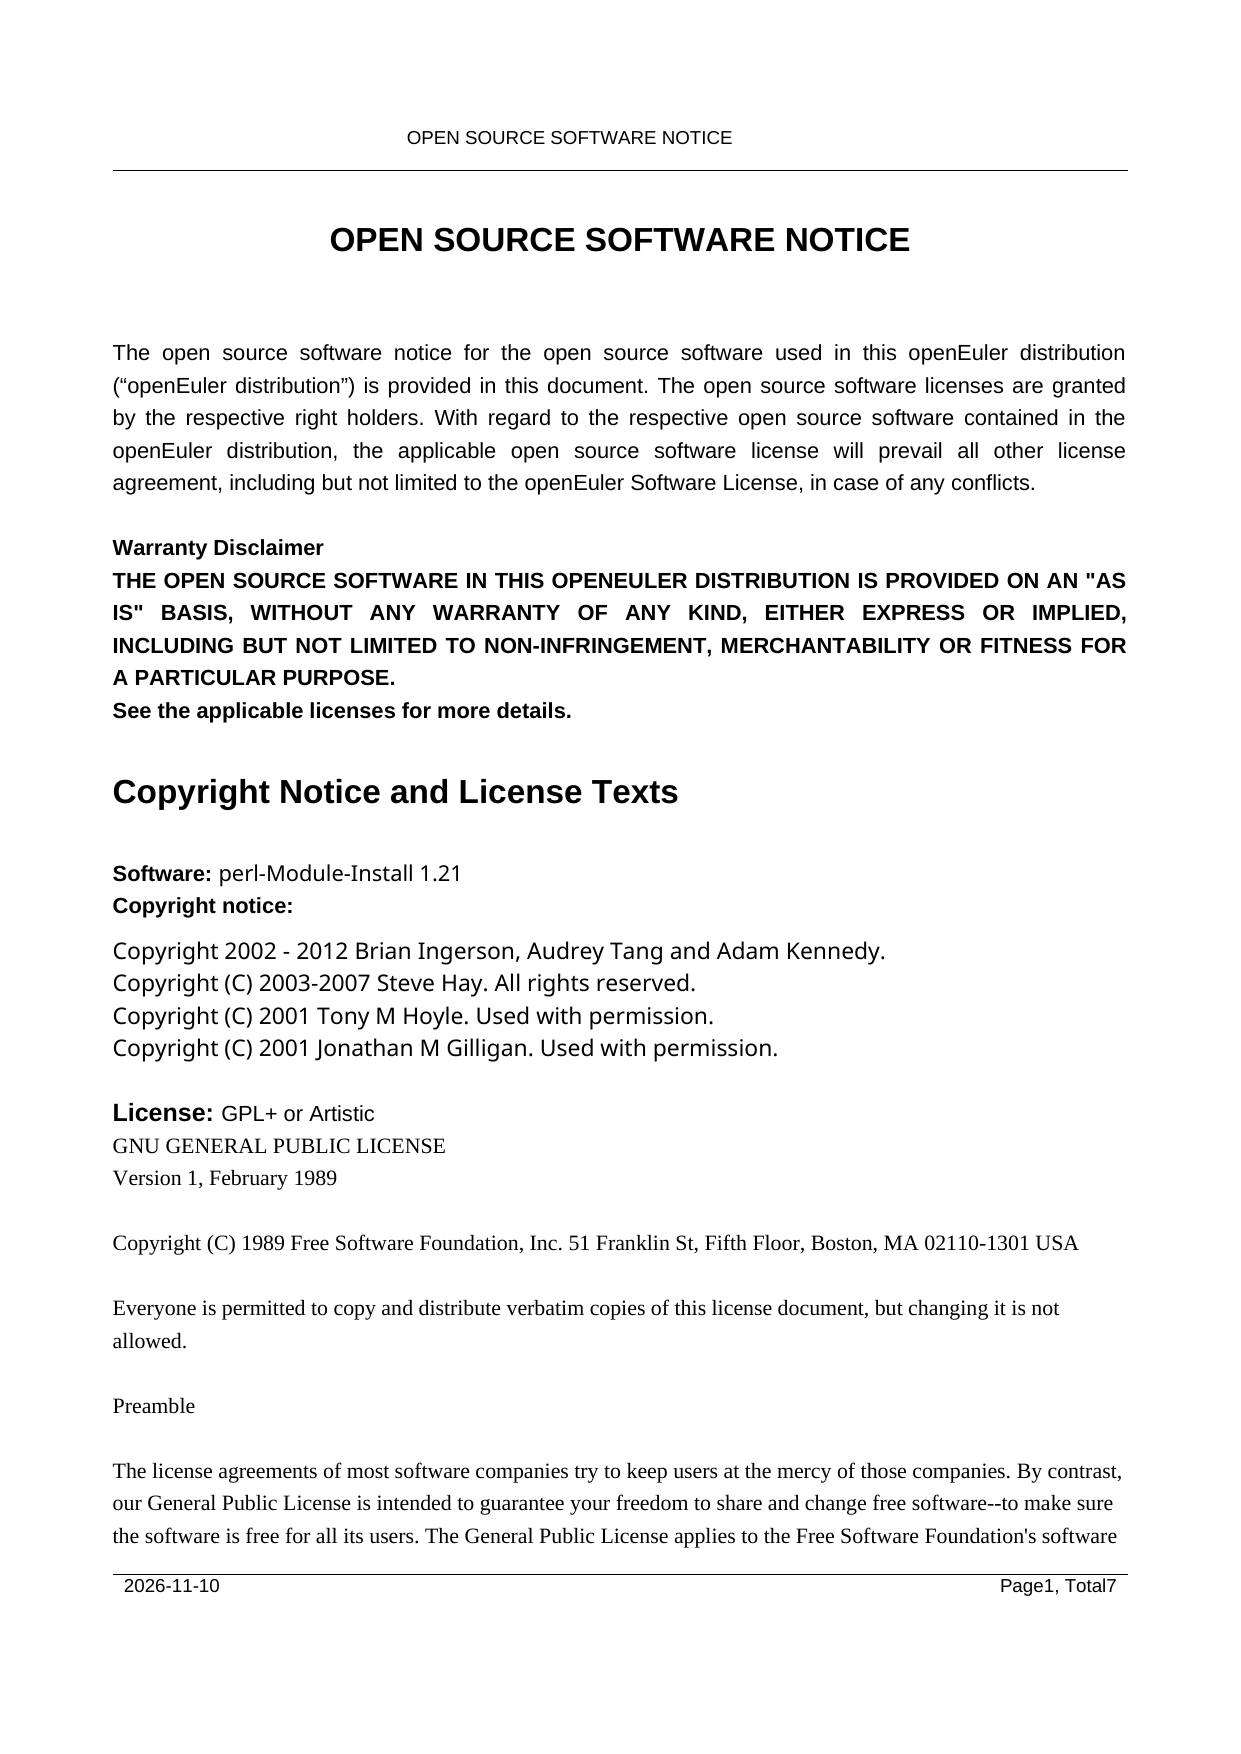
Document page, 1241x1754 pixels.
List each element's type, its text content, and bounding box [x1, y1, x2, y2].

text Copyright notice: [112, 889, 1128, 921]
text Warranty Disclaimer [112, 531, 1128, 564]
text THE OPEN SOURCE SOFTWARE IN THIS OPENEULER DISTRIBUTION IS PROVIDED ON AN "AS IS" BASIS, WITHOUT ANY WARRANTY OF ANY KIND, EITHER EXPRESS OR IMPLIED, INCLUDING BUT NOT LIMITED TO NON-INFRINGEMENT, MERCHANTABILITY OR FITNESS FOR A PARTICULAR PURPOSE. See the applicable licenses for more details. [112, 564, 1128, 726]
text Copyright Notice and License Texts [112, 759, 1128, 824]
title Software: perl-Module-Install 1.21 [112, 856, 1128, 889]
text OPEN SOURCE SOFTWARE NOTICE [112, 206, 1128, 271]
text Copyright 2002 - 2012 Brian Ingerson, Audrey Tang and Adam Kennedy. Copyright (C) 2003-2007 Steve Hay. All rights reserved. Copyright (C) 2001 Tony M Hoyle. Used with permission. Copyright (C) 2001 Jonathan M Gilligan. Used with permission. [112, 934, 1128, 1096]
text The open source software notice for the open source software used in this openEuler distribution (“openEuler distribution”) is provided in this document. The open source software licenses are granted by the respective right holders. With regard to the respective open source software contained in the openEuler distribution, the applicable open source software license will prevail all other license agreement, including but not limited to the openEuler Software License, in case of any conflicts. [112, 336, 1128, 499]
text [112, 1129, 1128, 1551]
text License: GPL+ or Artistic [112, 1096, 1128, 1129]
